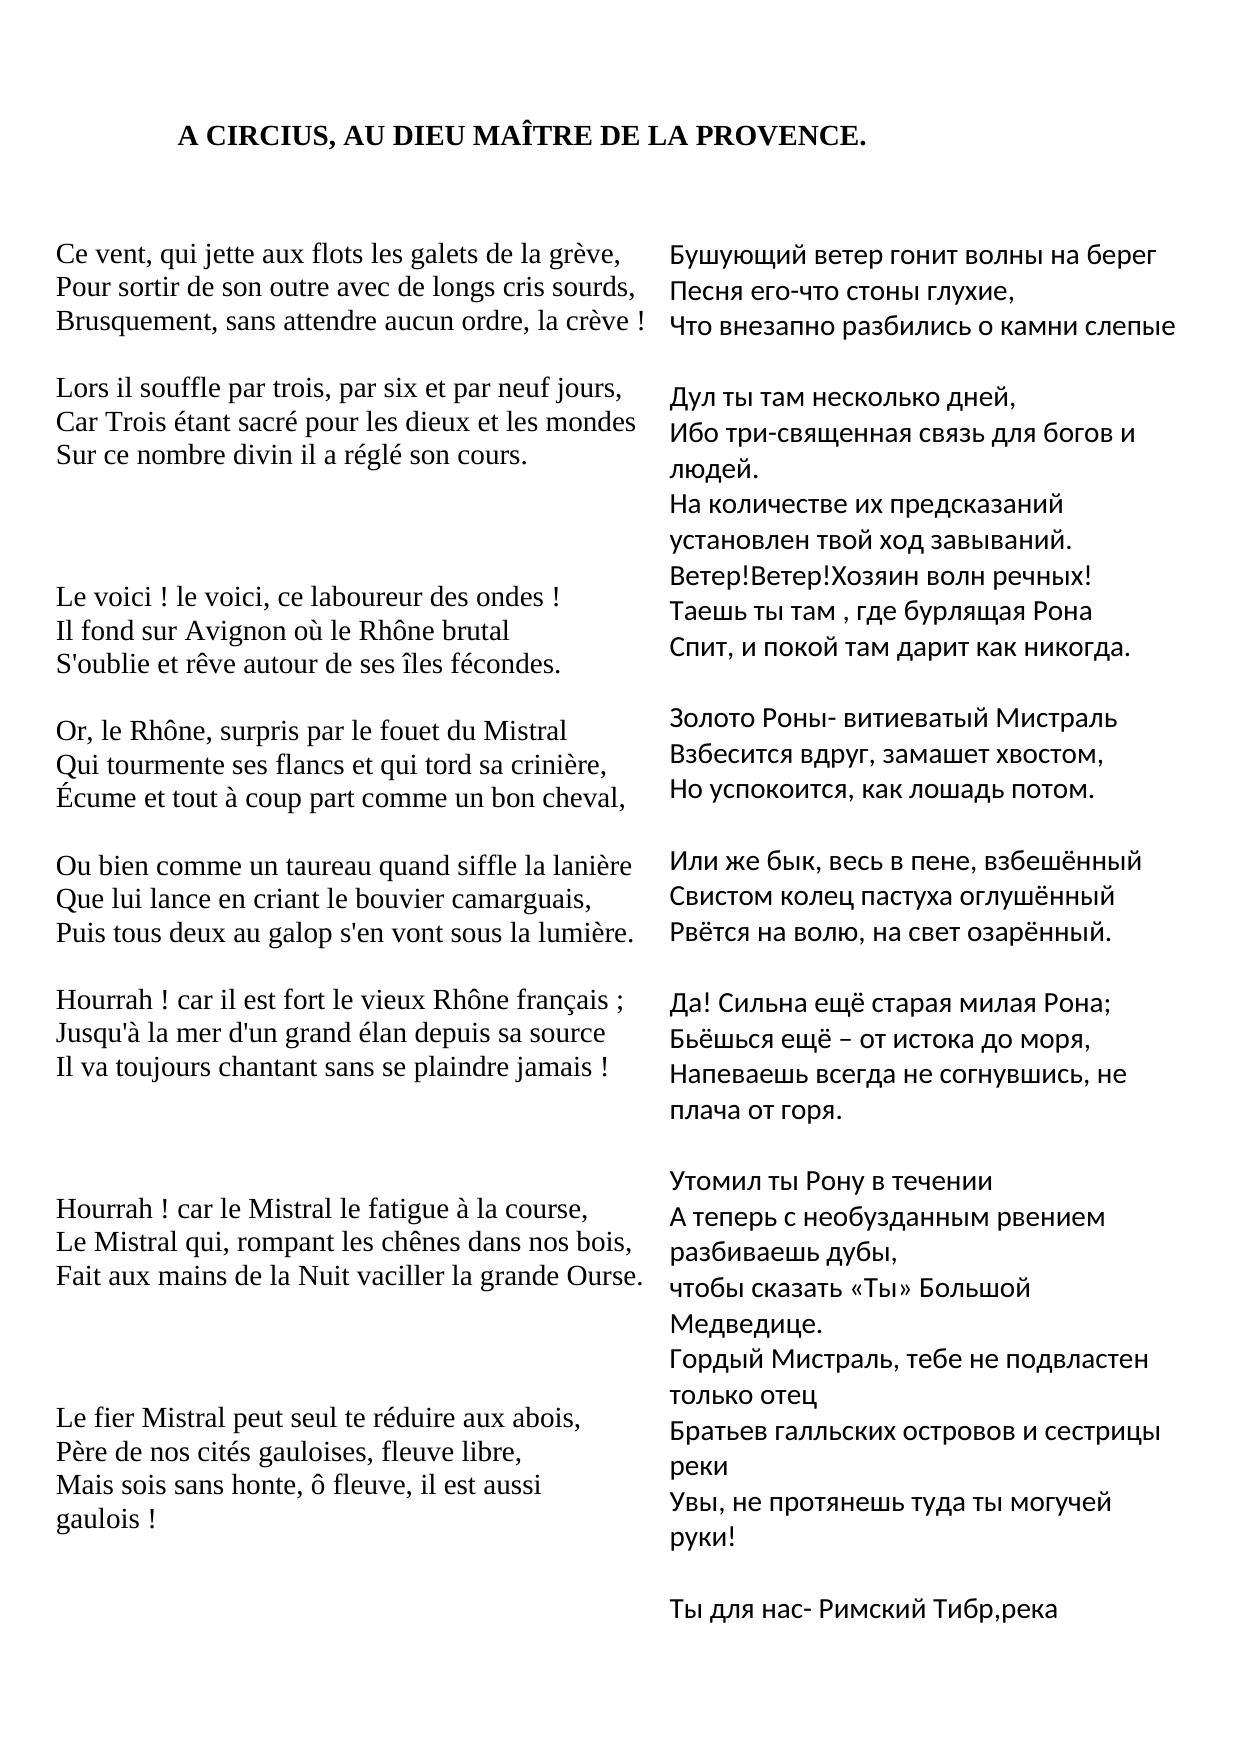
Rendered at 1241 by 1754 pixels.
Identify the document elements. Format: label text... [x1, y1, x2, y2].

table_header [659, 236, 1190, 1625]
text A CIRCIUS, AU DIEU MAÎTRE DE LA PROVENCE. [177, 118, 1152, 152]
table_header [44, 236, 658, 1625]
